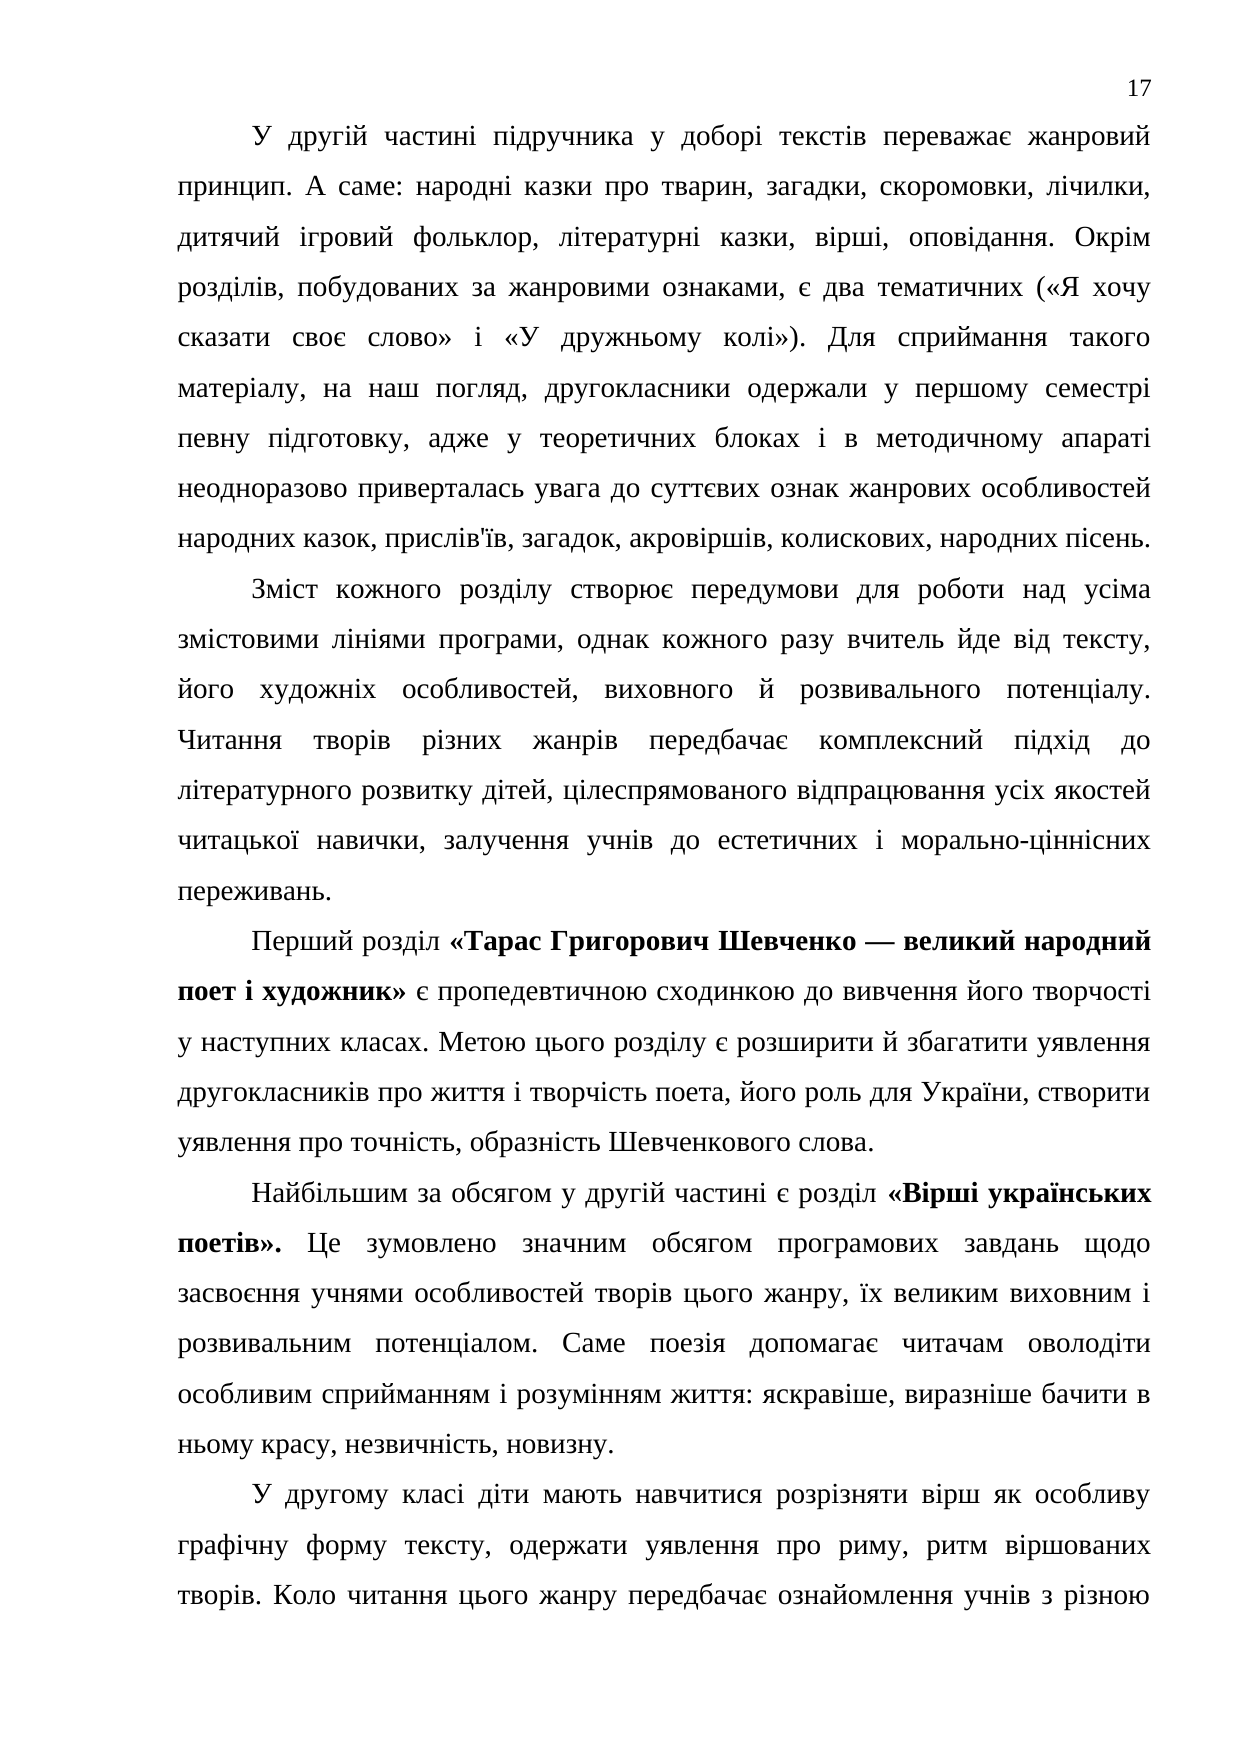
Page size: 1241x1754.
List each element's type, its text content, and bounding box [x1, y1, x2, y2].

text Перший розділ «Тарас Григорович Шевченко — великий народний поет і художник» є пропедевтичною сходинкою до вивчення його творчості у наступних класах. Метою цього розділу є розширити й збагатити уявлення другокласників про життя і творчість поета, його роль для України, створити уявлення про точність, образність Шевченкового слова. [177, 923, 1152, 1158]
text У другій частині підручника у доборі текстів переважає жанровий принцип. А саме: народні казки про тварин, загадки, скоромовки, лічилки, дитячий ігровий фольклор, літературні казки, вірші, оповідання. Окрім розділів, побудованих за жанровими ознаками, є два тематичних («Я хочу сказати своє слово» і «У дружньому колі»). Для сприймання такого матеріалу, на наш погляд, другокласники одержали у першому семестрі певну підготовку, адже у теоретичних блоках і в методичному апараті неодноразово приверталась увага до суттєвих ознак жанрових особливостей народних казок, прислів'їв, загадок, акровіршів, колискових, народних пісень. [177, 118, 1152, 554]
text Найбільшим за обсягом у другій частині є розділ «Вірші українських поетів». Це зумовлено значним обсягом програмових завдань щодо засвоєння учнями особливостей творів цього жанру, їх великим виховним і розвивальним потенціалом. Саме поезія допомагає читачам оволодіти особливим сприйманням і розумінням життя: яскравіше, виразніше бачити в ньому красу, незвичність, новизну. [177, 1175, 1152, 1460]
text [177, 1477, 1152, 1611]
text Зміст кожного розділу створює передумови для роботи над усіма змістовими лініями програми, однак кожного разу вчитель йде від тексту, його художніх особливостей, виховного й розвивального потенціалу. Читання творів різних жанрів передбачає комплексний підхід до літературного розвитку дітей, цілеспрямованого відпрацювання усіх якостей читацької навички, залучення учнів до естетичних і морально-ціннісних переживань. [177, 571, 1152, 906]
